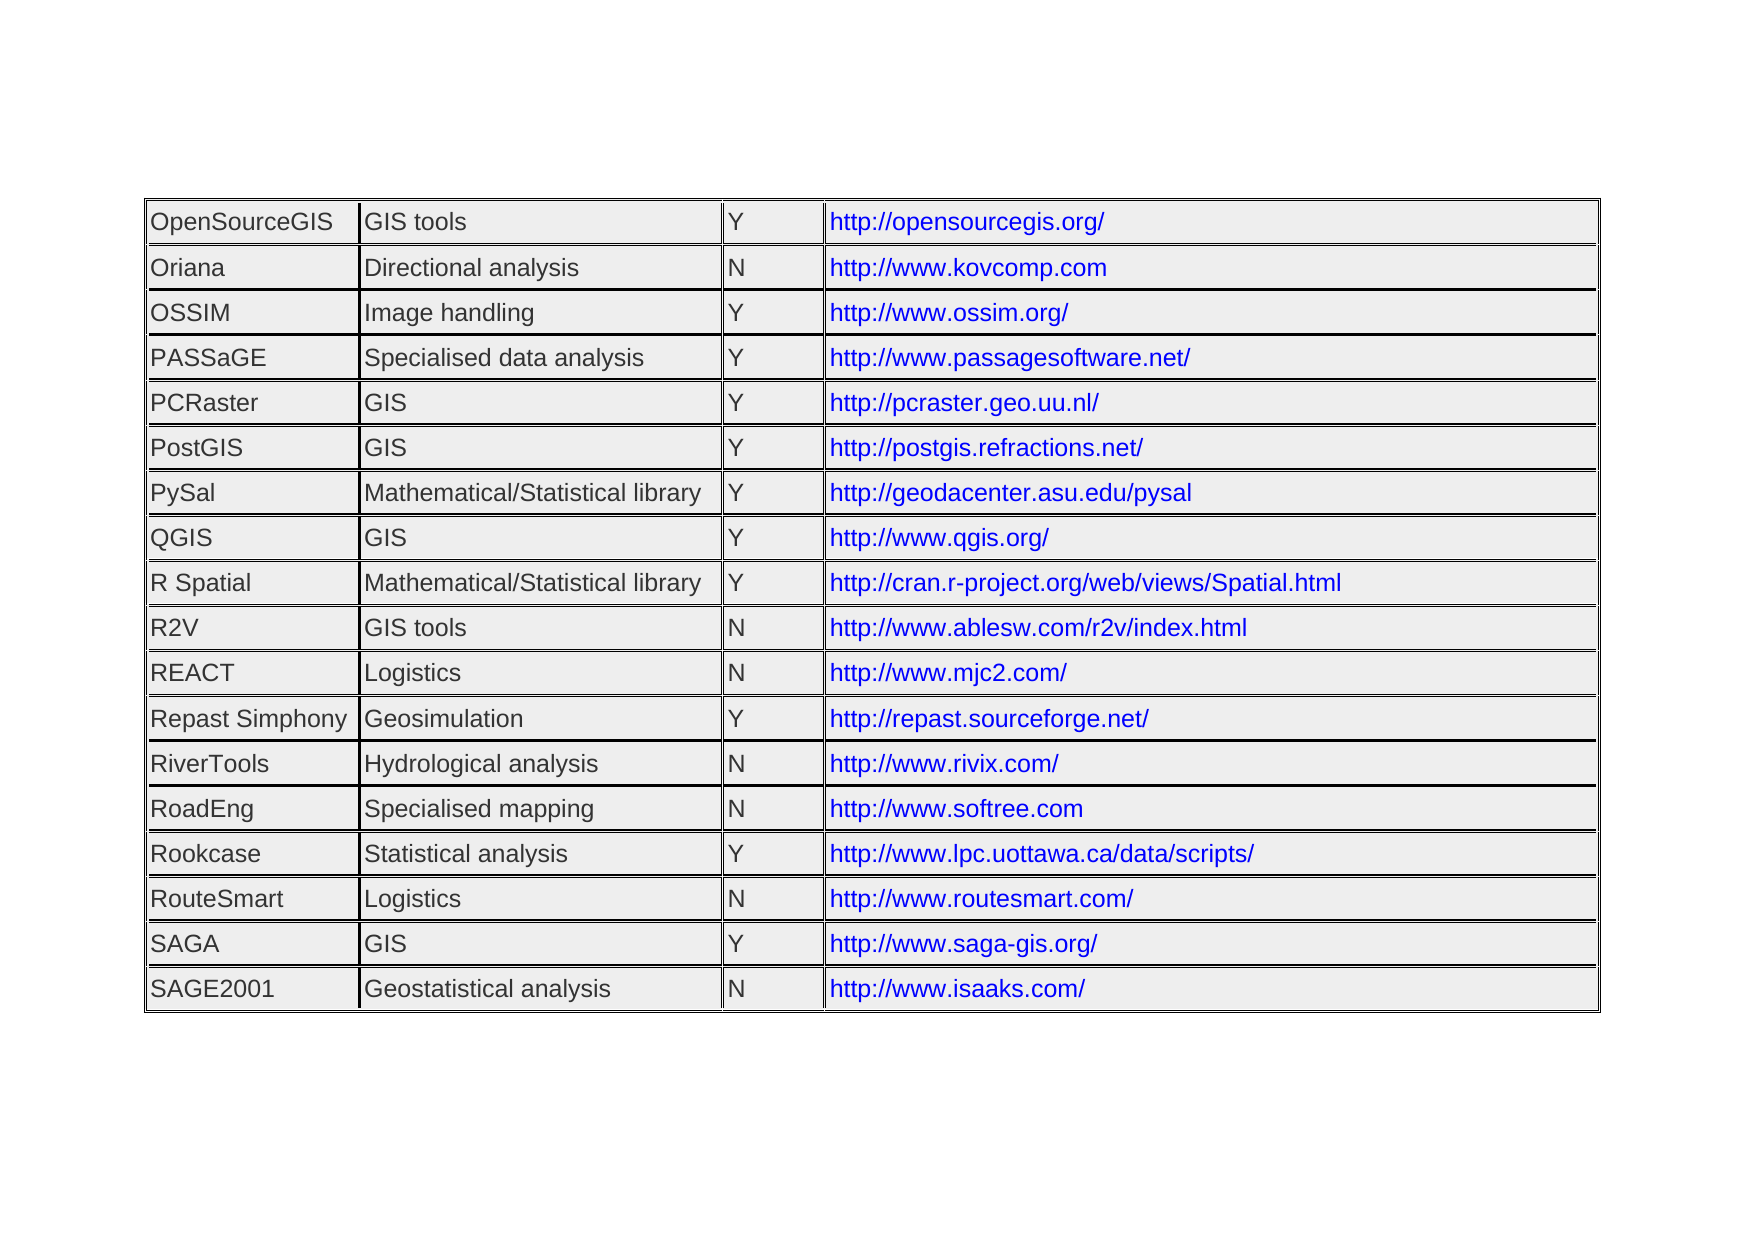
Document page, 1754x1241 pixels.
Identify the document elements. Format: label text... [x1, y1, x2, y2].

table_cell N [724, 607, 823, 649]
table_cell http://www.routesmart.com/ [826, 874, 1598, 919]
table_cell http://www.ablesw.com/r2v/index.html [826, 604, 1598, 649]
table_cell Statistical analysis [361, 833, 721, 874]
table_cell Y [724, 697, 823, 739]
table_cell GIS tools [359, 201, 722, 243]
table_cell Logistics [361, 652, 721, 694]
table_cell http://www.rivix.com/ [826, 739, 1598, 784]
table_cell RiverTools [147, 739, 358, 784]
table_cell Mathematical/Statistical library [361, 562, 721, 603]
table_cell Y [724, 336, 823, 378]
table_cell Directional analysis [361, 246, 721, 288]
table_cell R Spatial [147, 559, 358, 603]
table_cell http://www.softree.com [826, 784, 1598, 829]
table_cell http://cran.r-project.org/web/views/Spatial.html [826, 559, 1598, 603]
table_cell QGIS [147, 513, 358, 558]
table_cell Y [724, 923, 823, 964]
table_cell OpenSourceGIS [147, 201, 359, 243]
table_cell Y [724, 562, 823, 603]
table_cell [359, 968, 722, 1009]
table_cell Oriana [145, 243, 359, 288]
table_cell N [723, 968, 825, 1009]
table_cell http://www.lpc.uottawa.ca/data/scripts/ [826, 829, 1598, 874]
table_cell Logistics [361, 878, 721, 919]
table_cell N [724, 652, 823, 694]
table_cell Y [723, 201, 825, 243]
table_cell Y [724, 472, 823, 513]
table_cell PySal [147, 468, 358, 513]
table_cell http://opensourcegis.org/ [825, 201, 1598, 243]
table_cell http://postgis.refractions.net/ [826, 423, 1598, 468]
table_cell GIS [361, 427, 721, 468]
table_cell Y [724, 291, 823, 333]
table_cell Geosimulation [361, 697, 721, 739]
table_cell GIS [361, 382, 721, 423]
table_cell REACT [145, 649, 359, 694]
table_cell http://www.kovcomp.com [825, 243, 1599, 288]
table_cell Y [724, 517, 823, 558]
table_cell OSSIM [145, 288, 358, 333]
table_cell Y [724, 833, 823, 874]
table_cell Y [724, 427, 823, 468]
table_cell PASSaGE [145, 333, 358, 378]
table_cell Y [724, 382, 823, 423]
table_cell Rookcase [147, 829, 358, 874]
table_cell N [724, 246, 823, 288]
table_cell http://pcraster.geo.uu.nl/ [826, 378, 1598, 423]
table_cell Specialised data analysis [361, 336, 721, 378]
table_cell http://www.qgis.org/ [826, 513, 1598, 558]
table_cell PCRaster [147, 378, 358, 423]
table_cell http://www.ossim.org/ [826, 288, 1599, 333]
table_cell GIS [361, 517, 721, 558]
table_cell http://geodacenter.asu.edu/pysal [826, 468, 1598, 513]
table_cell Specialised mapping [361, 787, 721, 829]
table_cell N [724, 742, 823, 784]
table_cell GIS [361, 923, 721, 964]
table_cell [825, 964, 1598, 1009]
table_cell http://www.passagesoftware.net/ [826, 333, 1599, 378]
table_cell http://repast.sourceforge.net/ [825, 694, 1599, 739]
table_cell Repast Simphony [145, 694, 359, 739]
table_cell RouteSmart [147, 874, 358, 919]
table_cell Hydrological analysis [361, 742, 721, 784]
table_cell R2V [147, 604, 358, 649]
table_cell http://www.saga-gis.org/ [826, 919, 1598, 964]
table_cell N [724, 787, 823, 829]
table_cell Mathematical/Statistical library [361, 472, 721, 513]
table_cell N [724, 878, 823, 919]
table_cell SAGE2001 (SAGE2005) [147, 964, 359, 1009]
table_cell GIS tools [361, 607, 721, 649]
table_cell SAGA [147, 919, 358, 964]
table_cell Image handling [361, 291, 721, 333]
table_cell PostGIS [147, 423, 358, 468]
table_cell http://www.mjc2.com/ [825, 649, 1599, 694]
table_cell RoadEng [147, 784, 358, 829]
